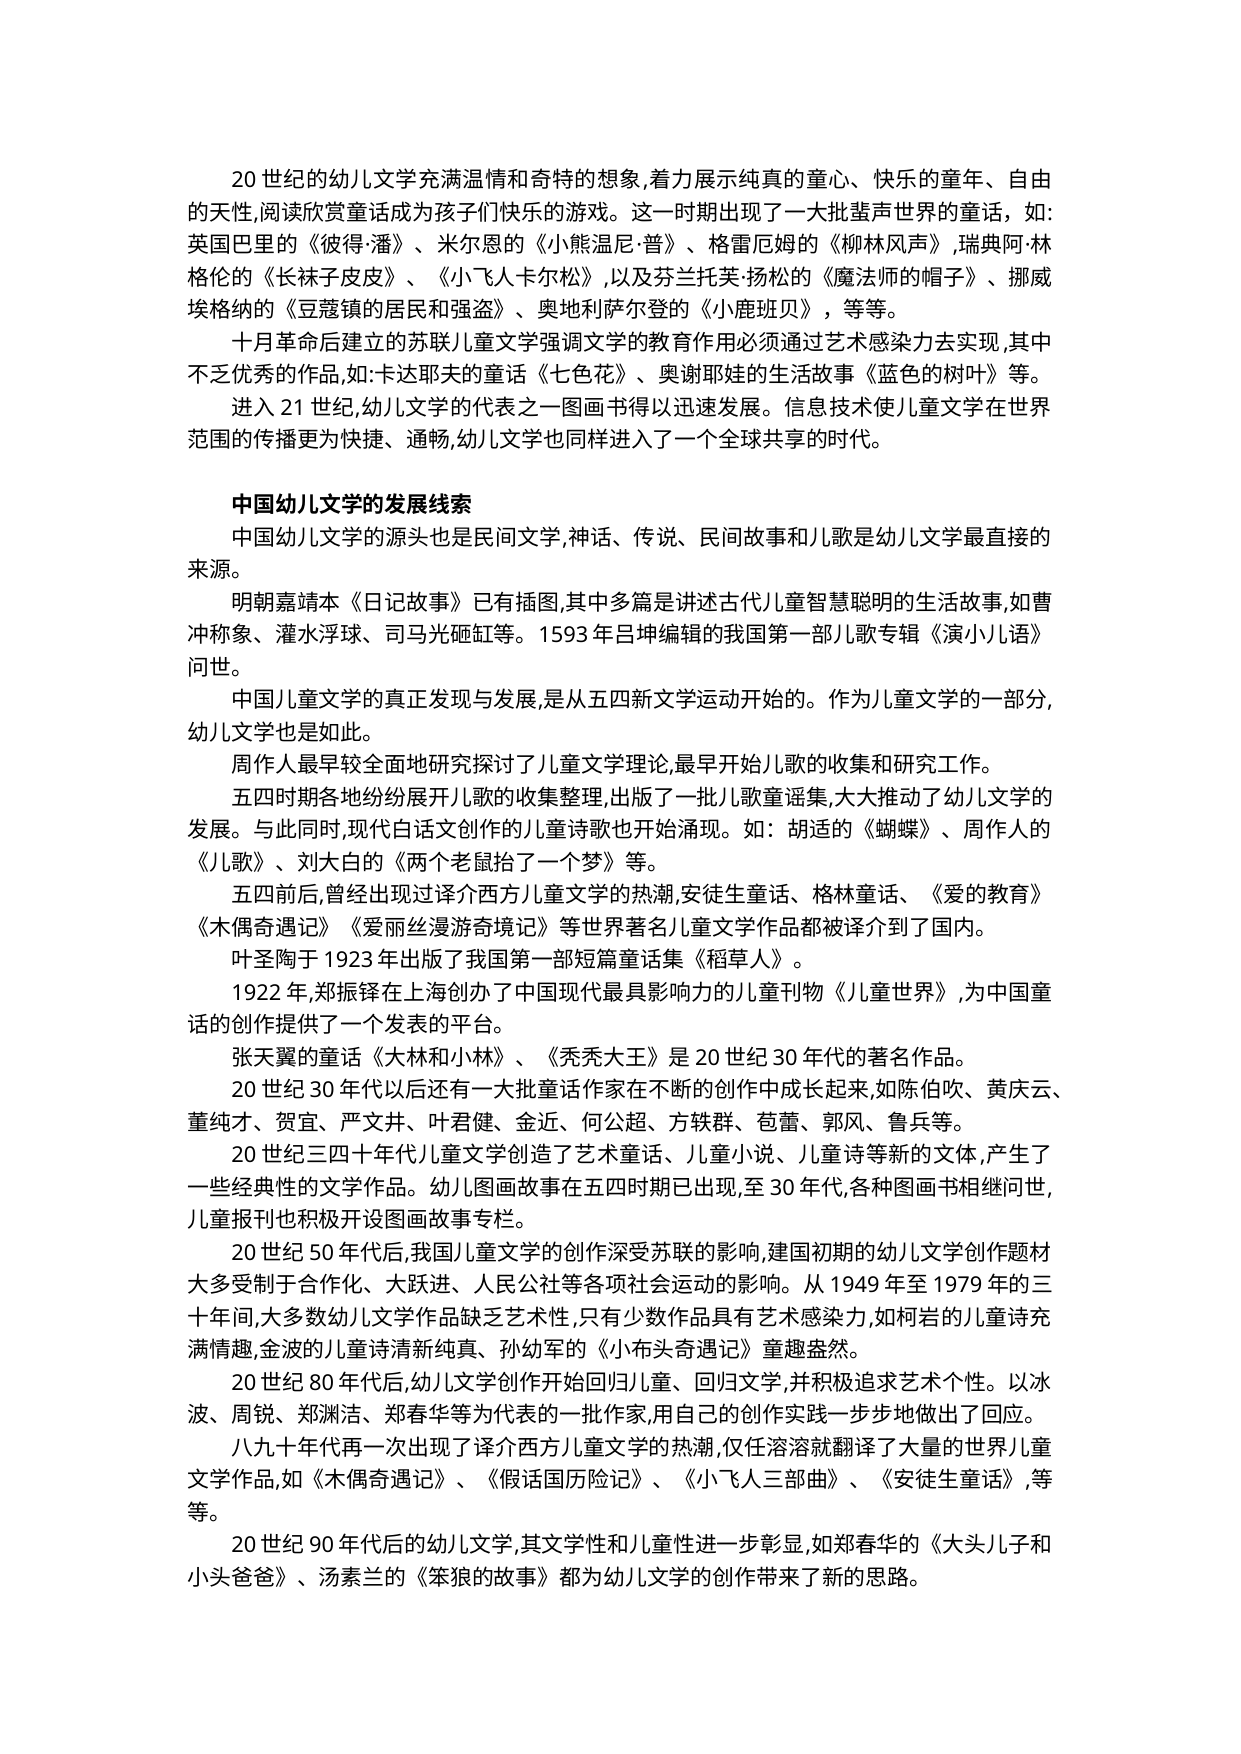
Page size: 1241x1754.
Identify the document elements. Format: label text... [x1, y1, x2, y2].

text 进入21世纪,幼儿文学的代表之一图画书得以迅速发展。信息技术使儿童文学在世界范围的传播更为快捷、通畅,幼儿文学也同样进入了一个全球共享的时代。 [187, 389, 1053, 454]
text 中国儿童文学的真正发现与发展,是从五四新文学运动开始的。作为儿童文学的一部分,幼儿文学也是如此。 [187, 682, 1053, 747]
text 20世纪30年代以后还有一大批童话作家在不断的创作中成长起来,如陈伯吹、黄庆云、董纯才、贺宜、严文井、叶君健、金近、何公超、方轶群、苞蕾、郭风、鲁兵等。 [187, 1072, 1053, 1137]
text 20世纪80年代后,幼儿文学创作开始回归儿童、回归文学,并积极追求艺术个性。以冰波、周锐、郑渊洁、郑春华等为代表的一批作家,用自己的创作实践一步步地做出了回应。 [187, 1364, 1053, 1429]
text 十月革命后建立的苏联儿童文学强调文学的教育作用必须通过艺术感染力去实现,其中不乏优秀的作品,如:卡达耶夫的童话《七色花》、奥谢耶娃的生活故事《蓝色的树叶》等。 [187, 324, 1053, 389]
text 20世纪的幼儿文学充满温情和奇特的想象,着力展示纯真的童心、快乐的童年、自由的天性,阅读欣赏童话成为孩子们快乐的游戏。这一时期出现了一大批蜚声世界的童话，如:英国巴里的《彼得·潘》、米尔恩的《小熊温尼·普》、格雷厄姆的《柳林风声》,瑞典阿·林格伦的《长袜子皮皮》、《小飞人卡尔松》,以及芬兰托芙·扬松的《魔法师的帽子》、挪威埃格纳的《豆蔻镇的居民和强盗》、奥地利萨尔登的《小鹿班贝》，等等。 [187, 162, 1053, 324]
text 明朝嘉靖本《日记故事》已有插图,其中多篇是讲述古代儿童智慧聪明的生活故事,如曹冲称象、灌水浮球、司马光砸缸等。1593年吕坤编辑的我国第一部儿歌专辑《演小儿语》问世。 [187, 584, 1053, 682]
text 20世纪50年代后,我国儿童文学的创作深受苏联的影响,建国初期的幼儿文学创作题材大多受制于合作化、大跃进、人民公社等各项社会运动的影响。从1949年至1979年的三十年间,大多数幼儿文学作品缺乏艺术性,只有少数作品具有艺术感染力,如柯岩的儿童诗充满情趣,金波的儿童诗清新纯真、孙幼军的《小布头奇遇记》童趣盎然。 [187, 1234, 1053, 1364]
text 张天翼的童话《大林和小林》、《秃秃大王》是20世纪30年代的著名作品。 [187, 1039, 1053, 1072]
text 八九十年代再一次出现了译介西方儿童文学的热潮,仅任溶溶就翻译了大量的世界儿童文学作品,如《木偶奇遇记》、《假话国历险记》、《小飞人三部曲》、《安徒生童话》,等等。 [187, 1429, 1053, 1527]
text 叶圣陶于1923年出版了我国第一部短篇童话集《稻草人》。 [187, 942, 1053, 974]
text 中国幼儿文学的发展线索 [187, 487, 1053, 519]
text 周作人最早较全面地研究探讨了儿童文学理论,最早开始儿歌的收集和研究工作。 [187, 747, 1053, 779]
text 中国幼儿文学的源头也是民间文学,神话、传说、民间故事和儿歌是幼儿文学最直接的来源。 [187, 519, 1053, 584]
text 20世纪三四十年代儿童文学创造了艺术童话、儿童小说、儿童诗等新的文体,产生了一些经典性的文学作品。幼儿图画故事在五四时期已出现,至30年代,各种图画书相继问世,儿童报刊也积极开设图画故事专栏。 [187, 1137, 1053, 1234]
text 20世纪90年代后的幼儿文学,其文学性和儿童性进一步彰显,如郑春华的《大头儿子和小头爸爸》、汤素兰的《笨狼的故事》都为幼儿文学的创作带来了新的思路。 [187, 1527, 1053, 1592]
text 五四前后,曾经出现过译介西方儿童文学的热潮,安徒生童话、格林童话、《爱的教育》《木偶奇遇记》《爱丽丝漫游奇境记》等世界著名儿童文学作品都被译介到了国内。 [187, 877, 1053, 942]
text 五四时期各地纷纷展开儿歌的收集整理,出版了一批儿歌童谣集,大大推动了幼儿文学的发展。与此同时,现代白话文创作的儿童诗歌也开始涌现。如：胡适的《蝴蝶》、周作人的《儿歌》、刘大白的《两个老鼠抬了一个梦》等。 [187, 779, 1053, 877]
text 1922年,郑振铎在上海创办了中国现代最具影响力的儿童刊物《儿童世界》,为中国童话的创作提供了一个发表的平台。 [187, 974, 1053, 1039]
